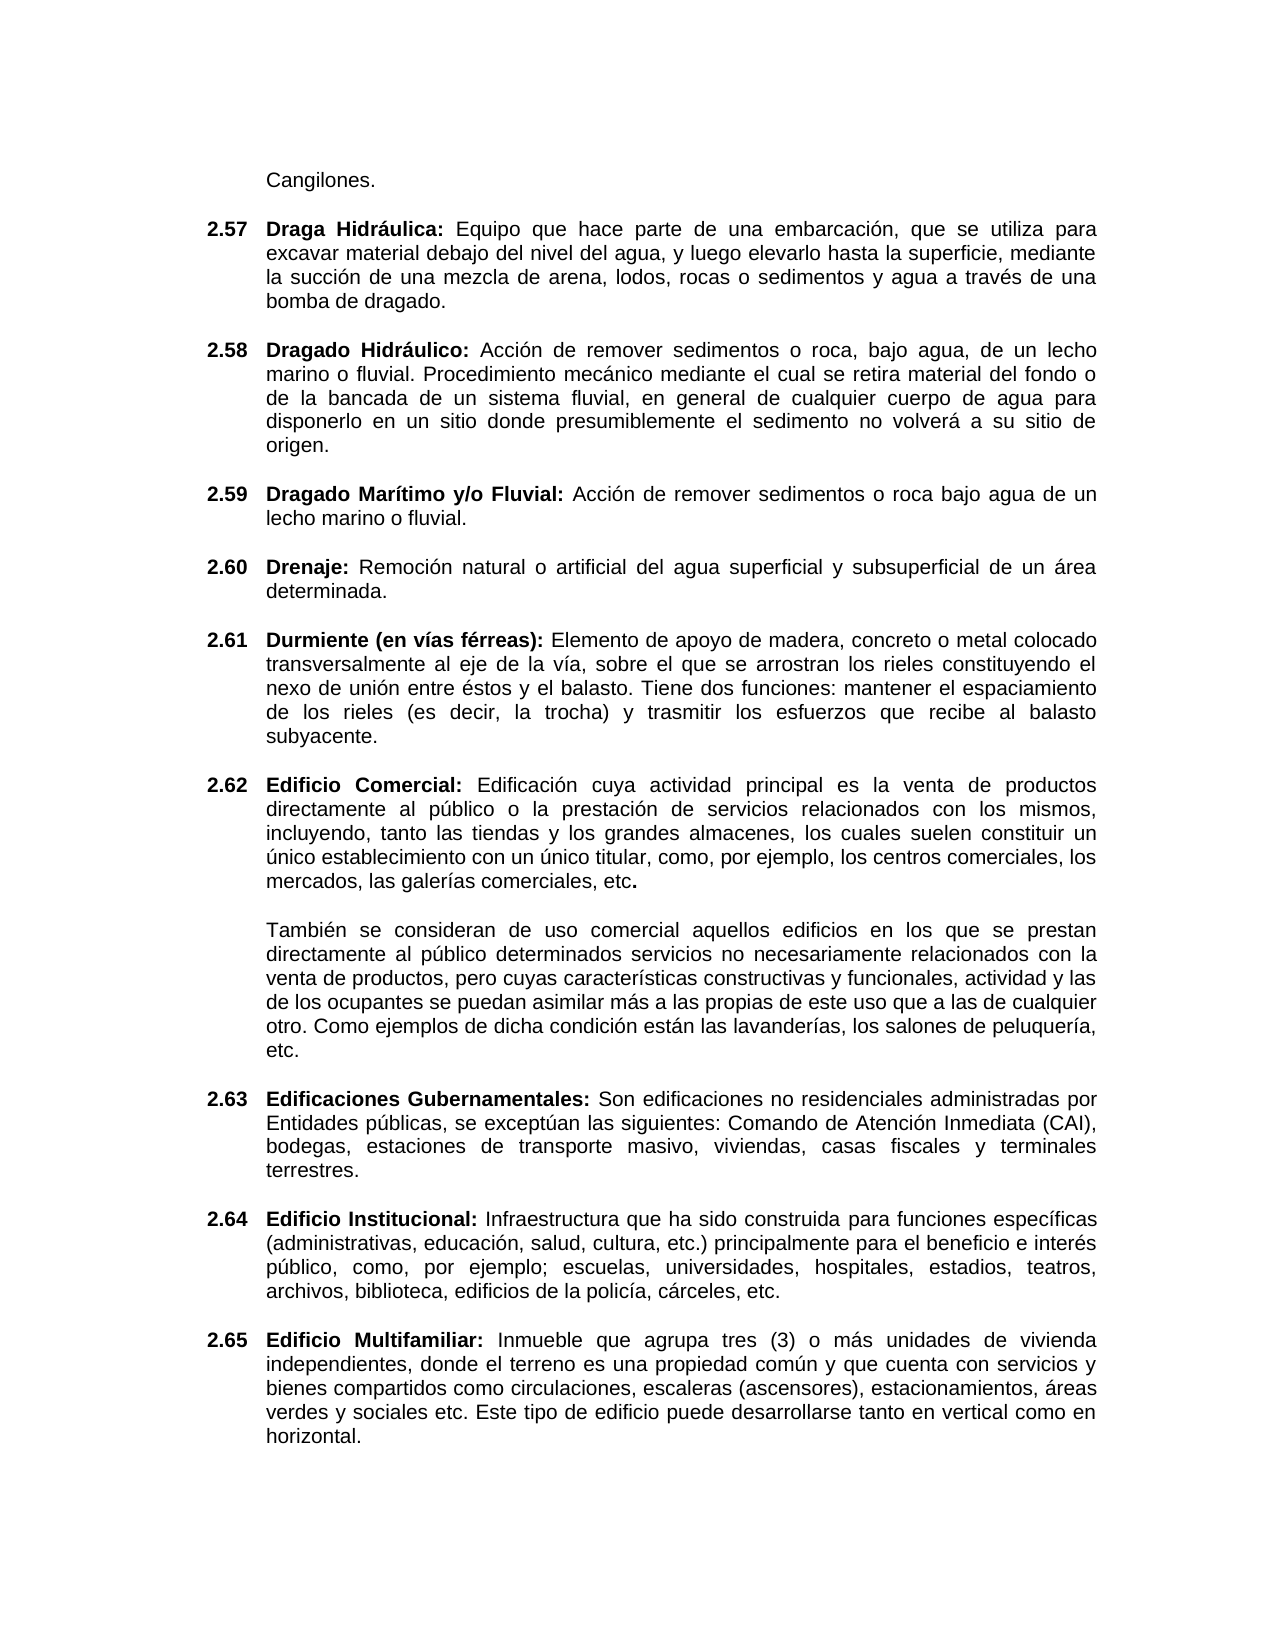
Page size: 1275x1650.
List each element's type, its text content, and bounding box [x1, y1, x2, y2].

list Edificio Multifamiliar: Inmueble que agrupa tres (3) o más unidades de vivienda independientes, donde el terreno es una propiedad común y que cuenta con servicios y bienes compartidos como circulaciones, escaleras (ascensores), estacionamientos, áreas verdes y sociales etc. Este tipo de edificio puede desarrollarse tanto en vertical como en horizontal. [207, 1328, 1098, 1448]
list Drenaje: Remoción natural o artificial del agua superficial y subsuperficial de un área determinada. [207, 555, 1098, 603]
list Draga Hidráulica: Equipo que hace parte de una embarcación, que se utiliza para excavar material debajo del nivel del agua, y luego elevarlo hasta la superficie, mediante la succión de una mezcla de arena, lodos, rocas o sedimentos y agua a través de una bomba de dragado. [207, 217, 1098, 312]
list Dragado Marítimo y/o Fluvial: Acción de remover sedimentos o roca bajo agua de un lecho marino o fluvial. [207, 482, 1098, 530]
list Durmiente (en vías férreas): Elemento de apoyo de madera, concreto o metal colocado transversalmente al eje de la vía, sobre el que se arrostran los rieles constituyendo el nexo de unión entre éstos y el balasto. Tiene dos funciones: mantener el espaciamiento de los rieles (es decir, la trocha) y trasmitir los esfuerzos que recibe al balasto subyacente. [207, 628, 1098, 748]
text También se consideran de uso comercial aquellos edificios en los que se prestan directamente al público determinados servicios no necesariamente relacionados con la venta de productos, pero cuyas características constructivas y funcionales, actividad y las de los ocupantes se puedan asimilar más a las propias de este uso que a las de cualquier otro. Como ejemplos de dicha condición están las lavanderías, los salones de peluquería, etc. [266, 918, 1098, 1061]
list Edificaciones Gubernamentales: Son edificaciones no residenciales administradas por Entidades públicas, se exceptúan las siguientes: Comando de Atención Inmediata (CAI), bodegas, estaciones de transporte masivo, viviendas, casas fiscales y terminales terrestres. [207, 1086, 1098, 1182]
list Edificio Comercial: Edificación cuya actividad principal es la venta de productos directamente al público o la prestación de servicios relacionados con los mismos, incluyendo, tanto las tiendas y los grandes almacenes, los cuales suelen constituir un único establecimiento con un único titular, como, por ejemplo, los centros comerciales, los mercados, las galerías comerciales, etc. [207, 773, 1098, 893]
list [207, 168, 1098, 192]
list Dragado Hidráulico: Acción de remover sedimentos o roca, bajo agua, de un lecho marino o fluvial. Procedimiento mecánico mediante el cual se retira material del fondo o de la bancada de un sistema fluvial, en general de cualquier cuerpo de agua para disponerlo en un sitio donde presumiblemente el sedimento no volverá a su sitio de origen. [207, 337, 1098, 457]
list Edificio Institucional: Infraestructura que ha sido construida para funciones específicas (administrativas, educación, salud, cultura, etc.) principalmente para el beneficio e interés público, como, por ejemplo; escuelas, universidades, hospitales, estadios, teatros, archivos, biblioteca, edificios de la policía, cárceles, etc. [207, 1207, 1098, 1303]
